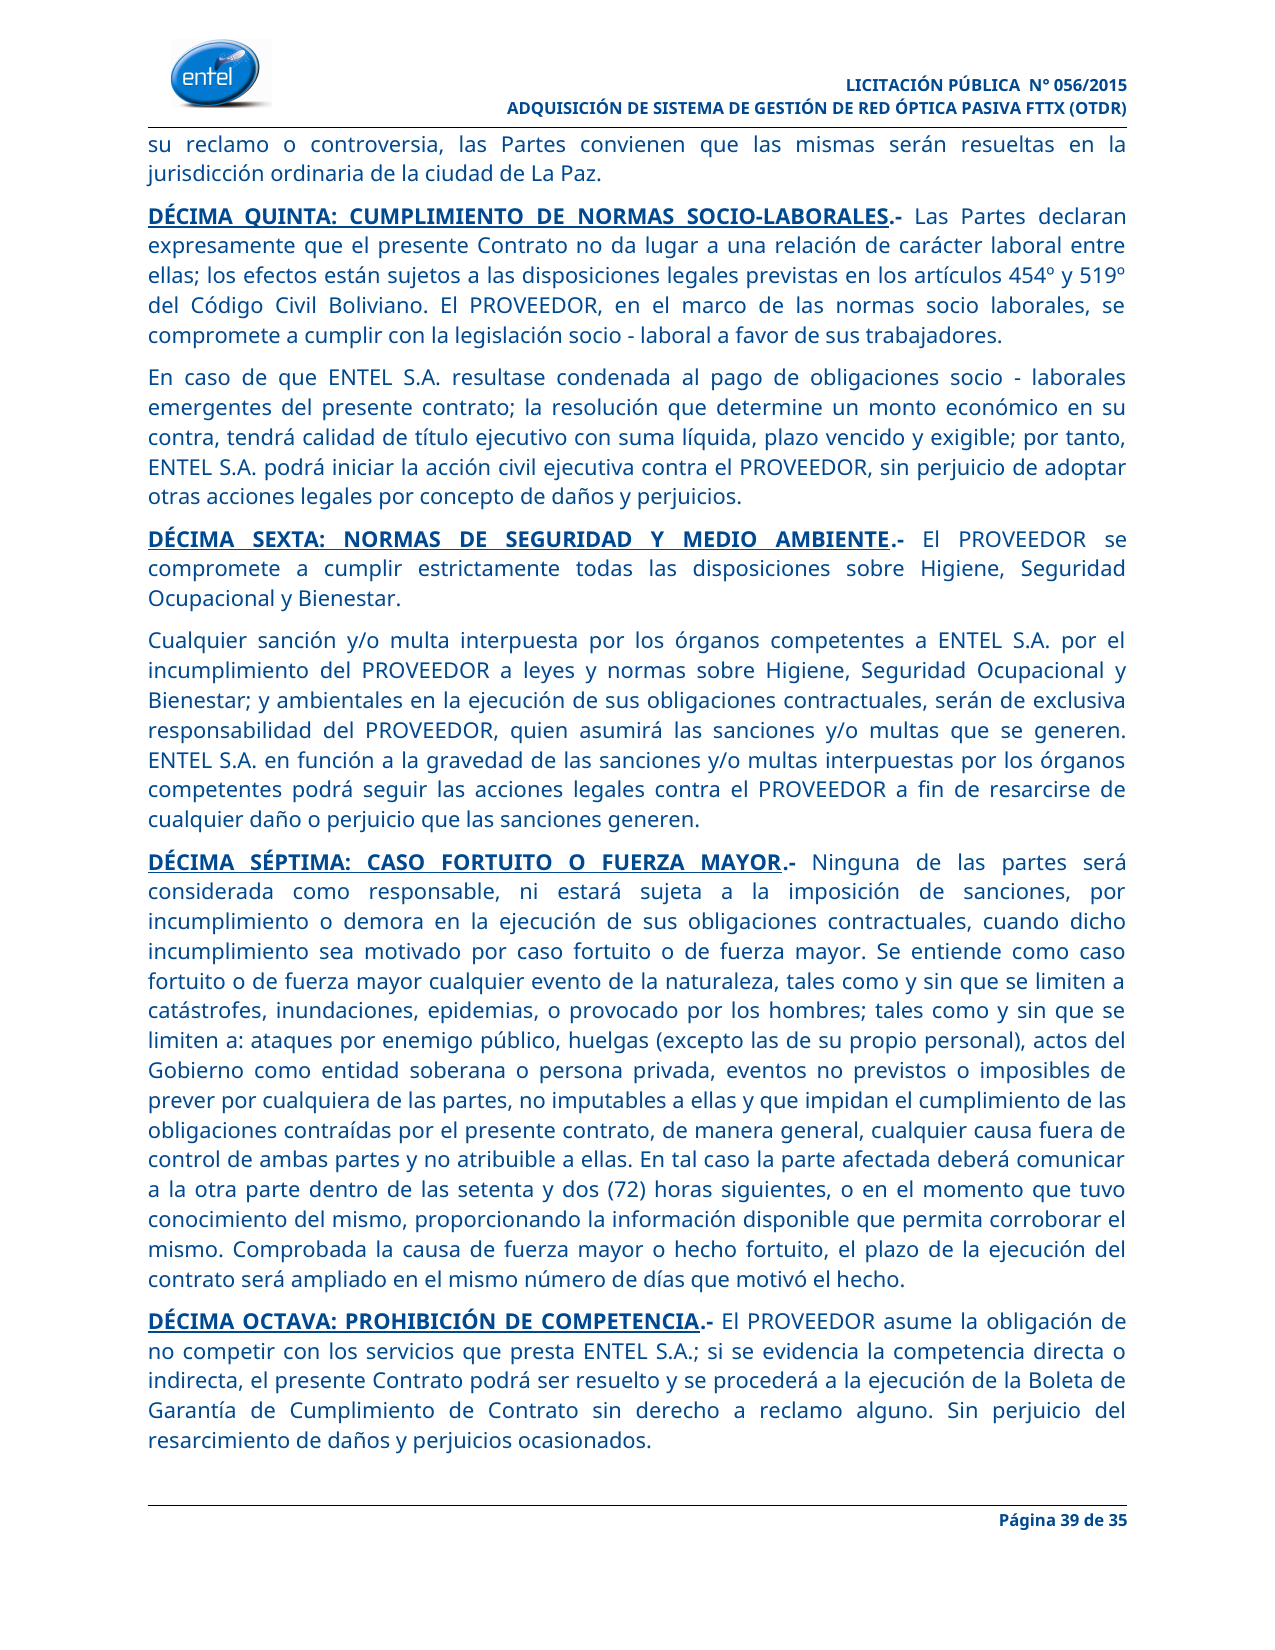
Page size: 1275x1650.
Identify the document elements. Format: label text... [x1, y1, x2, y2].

text DÉCIMA QUINTA: CUMPLIMIENTO DE NORMAS SOCIO-LABORALES.- Las Partes declaran expresamente que el presente Contrato no da lugar a una relación de carácter laboral entre ellas; los efectos están sujetos a las disposiciones legales previstas en los artículos 454º y 519º del Código Civil Boliviano. El PROVEEDOR, en el marco de las normas socio laborales, se compromete a cumplir con la legislación socio - laboral a favor de sus trabajadores. [148, 201, 1127, 349]
text En caso de que ENTEL S.A. resultase condenada al pago de obligaciones socio - laborales emergentes del presente contrato; la resolución que determine un monto económico en su contra, tendrá calidad de título ejecutivo con suma líquida, plazo vencido y exigible; por tanto, ENTEL S.A. podrá iniciar la acción civil ejecutiva contra el PROVEEDOR, sin perjuicio de adoptar otras acciones legales por concepto de daños y perjuicios. [148, 362, 1127, 511]
text DÉCIMA OCTAVA: PROHIBICIÓN DE COMPETENCIA.- El PROVEEDOR asume la obligación de no competir con los servicios que presta ENTEL S.A.; si se evidencia la competencia directa o indirecta, el presente Contrato podrá ser resuelto y se procederá a la ejecución de la Boleta de Garantía de Cumplimiento de Contrato sin derecho a reclamo alguno. Sin perjuicio del resarcimiento de daños y perjuicios ocasionados. [148, 1306, 1127, 1455]
text DÉCIMA SEXTA: NORMAS DE SEGURIDAD Y MEDIO AMBIENTE.- El PROVEEDOR se compromete a cumplir estrictamente todas las disposiciones sobre Higiene, Seguridad Ocupacional y Bienestar. [148, 523, 1127, 613]
text Cualquier sanción y/o multa interpuesta por los órganos competentes a ENTEL S.A. por el incumplimiento del PROVEEDOR a leyes y normas sobre Higiene, Seguridad Ocupacional y Bienestar; y ambientales en la ejecución de sus obligaciones contractuales, serán de exclusiva responsabilidad del PROVEEDOR, quien asumirá las sanciones y/o multas que se generen. ENTEL S.A. en función a la gravedad de las sanciones y/o multas interpuestas por los órganos competentes podrá seguir las acciones legales contra el PROVEEDOR a fin de resarcirse de cualquier daño o perjuicio que las sanciones generen. [148, 625, 1127, 834]
text DÉCIMA SÉPTIMA: CASO FORTUITO O FUERZA MAYOR.- Ninguna de las partes será considerada como responsable, ni estará sujeta a la imposición de sanciones, por incumplimiento o demora en la ejecución de sus obligaciones contractuales, cuando dicho incumplimiento sea motivado por caso fortuito o de fuerza mayor. Se entiende como caso fortuito o de fuerza mayor cualquier evento de la naturaleza, tales como y sin que se limiten a catástrofes, inundaciones, epidemias, o provocado por los hombres; tales como y sin que se limiten a: ataques por enemigo público, huelgas (excepto las de su propio personal), actos del Gobierno como entidad soberana o persona privada, eventos no previstos o imposibles de prever por cualquiera de las partes, no imputables a ellas y que impidan el cumplimiento de las obligaciones contraídas por el presente contrato, de manera general, cualquier causa fuera de control de ambas partes y no atribuible a ellas. En tal caso la parte afectada deberá comunicar a la otra parte dentro de las setenta y dos (72) horas siguientes, o en el momento que tuvo conocimiento del mismo, proporcionando la información disponible que permita corroborar el mismo. Comprobada la causa de fuerza mayor o hecho fortuito, el plazo de la ejecución del contrato será ampliado en el mismo número de días que motivó el hecho. [148, 846, 1127, 1293]
picture [170, 39, 273, 108]
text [148, 128, 1127, 188]
